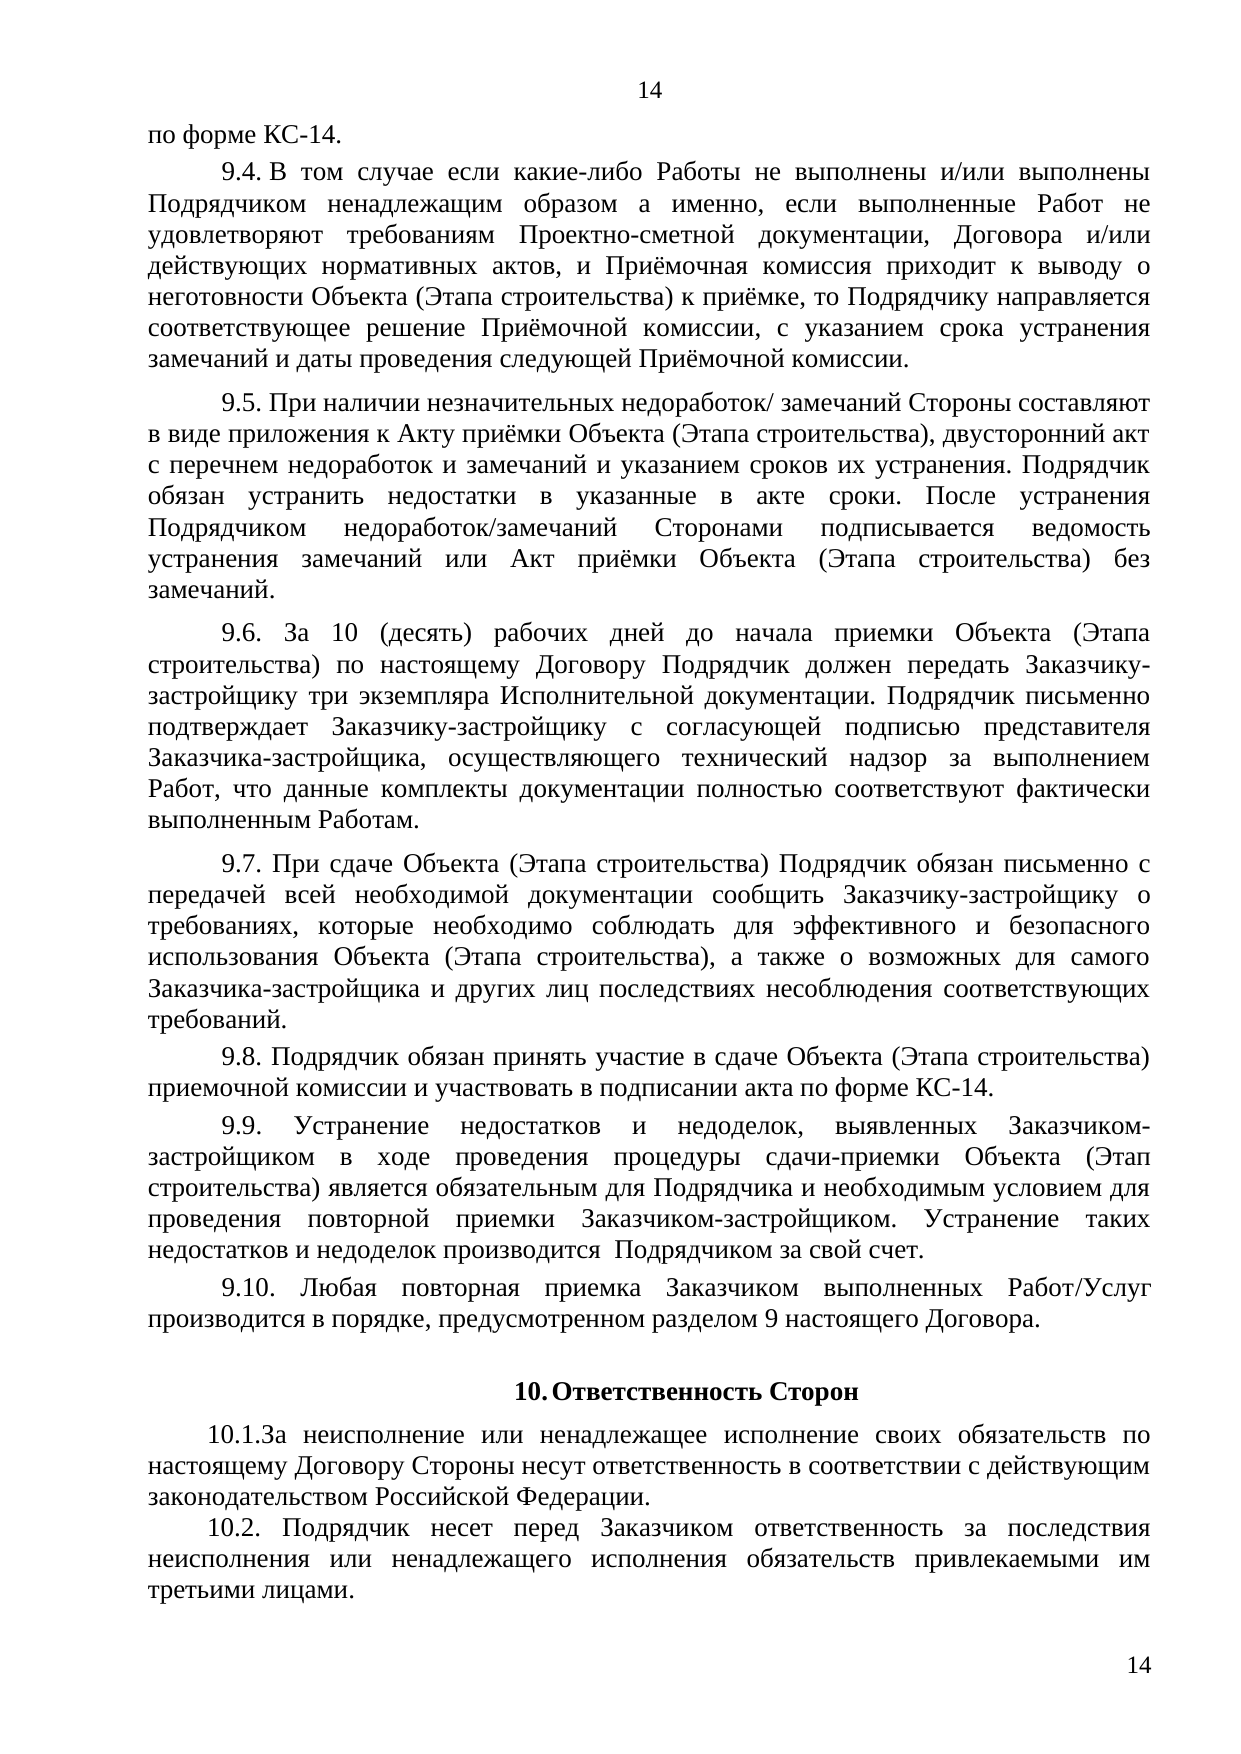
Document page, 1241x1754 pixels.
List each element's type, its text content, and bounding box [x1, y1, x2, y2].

text 9.4. В том случае если какие-либо Работы не выполнены и/или выполнены Подрядчиком ненадлежащим образом а именно, если выполненные Работ не удовлетворяют требованиям Проектно-сметной документации, Договора и/или действующих нормативных актов, и Приёмочная комиссия приходит к выводу о неготовности Объекта (Этапа строительства) к приёмке, то Подрядчику направляется соответствующее решение Приёмочной комиссии, с указанием срока устранения замечаний и даты проведения следующей Приёмочной комиссии. [148, 156, 1152, 373]
text 9.6. За 10 (десять) рабочих дней до начала приемки Объекта (Этапа строительства) по настоящему Договору Подрядчик должен передать Заказчику-застройщику три экземпляра Исполнительной документации. Подрядчик письменно подтверждает Заказчику-застройщику с согласующей подписью представителя Заказчика-застройщика, осуществляющего технический надзор за выполнением Работ, что данные комплекты документации полностью соответствуют фактически выполненным Работам. [148, 617, 1152, 834]
text 9.7. При сдаче Объекта (Этапа строительства) Подрядчик обязан письменно с передачей всей необходимой документации сообщить Заказчику-застройщику о требованиях, которые необходимо соблюдать для эффективного и безопасного использования Объекта (Этапа строительства), а также о возможных для самого Заказчика-застройщика и других лиц последствиях несоблюдения соответствующих требований. [148, 847, 1152, 1034]
text 9.10. Любая повторная приемка Заказчиком выполненных Работ/Услуг производится в порядке, предусмотренном разделом 9 настоящего Договора. [148, 1271, 1152, 1333]
text 10.1.За неисполнение или ненадлежащее исполнение своих обязательств по настоящему Договору Стороны несут ответственность в соответствии с действующим законодательством Российской Федерации. [148, 1418, 1152, 1511]
text 9.8. Подрядчик обязан принять участие в сдаче Объекта (Этапа строительства) приемочной комиссии и участвовать в подписании акта по форме КС-14. [148, 1040, 1152, 1102]
text 10.2. Подрядчик несет перед Заказчиком ответственность за последствия неисполнения или ненадлежащего исполнения обязательств привлекаемыми им третьими лицами. [148, 1511, 1152, 1605]
text 9.5. При наличии незначительных недоработок/ замечаний Стороны составляют в виде приложения к Акту приёмки Объекта (Этапа строительства), двусторонний акт с перечнем недоработок и замечаний и указанием сроков их устранения. Подрядчик обязан устранить недостатки в указанные в акте сроки. После устранения Подрядчиком недоработок/замечаний Сторонами подписывается ведомость устранения замечаний или Акт приёмки Объекта (Этапа строительства) без замечаний. [148, 386, 1152, 604]
subtitle Ответственность Сторон [221, 1375, 1152, 1407]
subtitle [148, 118, 1152, 149]
text 9.9. Устранение недостатков и недоделок, выявленных Заказчиком-застройщиком в ходе проведения процедуры сдачи-приемки Объекта (Этап строительства) является обязательным для Подрядчика и необходимым условием для проведения повторной приемки Заказчиком-застройщиком. Устранение таких недостатков и недоделок производится Подрядчиком за свой счет. [148, 1109, 1152, 1264]
